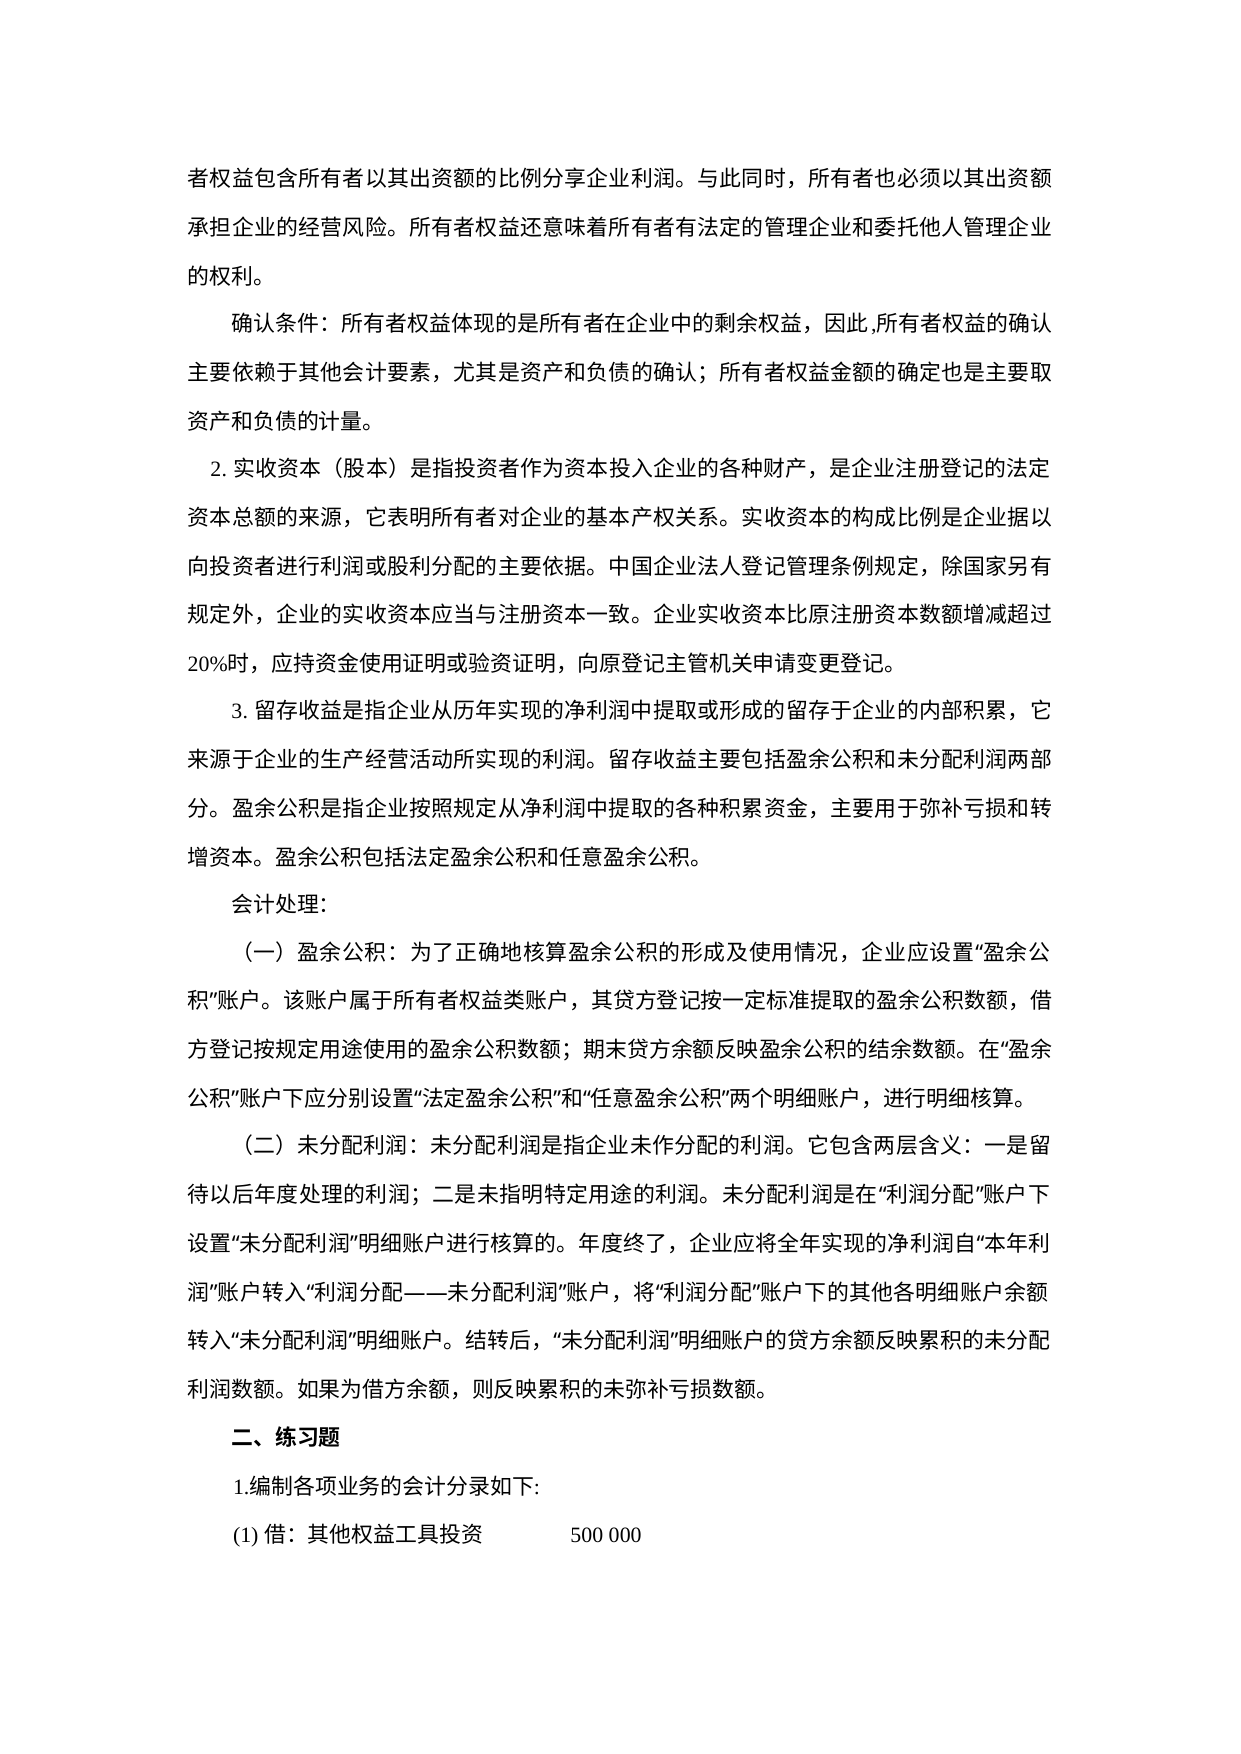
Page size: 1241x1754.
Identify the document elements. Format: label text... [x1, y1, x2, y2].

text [187, 162, 1053, 292]
list 3. 留存收益是指企业从历年实现的净利润中提取或形成的留存于企业的内部积累，它来源于企业的生产经营活动所实现的利润。留存收益主要包括盈余公积和未分配利润两部分。盈余公积是指企业按照规定从净利润中提取的各种积累资金，主要用于弥补亏损和转增资本。盈余公积包括法定盈余公积和任意盈余公积。 [187, 694, 1053, 873]
list 2. 实收资本（股本）是指投资者作为资本投入企业的各种财产，是企业注册登记的法定资本总额的来源，它表明所有者对企业的基本产权关系。实收资本的构成比例是企业据以向投资者进行利润或股利分配的主要依据。中国企业法人登记管理条例规定，除国家另有规定外，企业的实收资本应当与注册资本一致。企业实收资本比原注册资本数额增减超过20%时，应持资金使用证明或验资证明，向原登记主管机关申请变更登记。 [187, 452, 1053, 679]
list 会计处理： [187, 888, 1053, 920]
list 盈余公积：为了正确地核算盈余公积的形成及使用情况，企业应设置“盈余公积”账户。该账户属于所有者权益类账户，其贷方登记按一定标准提取的盈余公积数额，借方登记按规定用途使用的盈余公积数额；期末贷方余额反映盈余公积的结余数额。在“盈余公积”账户下应分别设置“法定盈余公积”和“任意盈余公积”两个明细账户，进行明细核算。 [187, 935, 1053, 1114]
text (1) 借：其他权益工具投资 500 000 [187, 1517, 1053, 1549]
text 二、练习题 [187, 1420, 1053, 1452]
list 未分配利润：未分配利润是指企业未作分配的利润。它包含两层含义：一是留待以后年度处理的利润；二是未指明特定用途的利润。未分配利润是在“利润分配”账户下设置“未分配利润”明细账户进行核算的。年度终了，企业应将全年实现的净利润自“本年利润”账户转入“利润分配——未分配利润”账户，将“利润分配”账户下的其他各明细账户余额转入“未分配利润”明细账户。结转后，“未分配利润”明细账户的贷方余额反映累积的未分配利润数额。如果为借方余额，则反映累积的未弥补亏损数额。 [187, 1129, 1053, 1405]
text 1.编制各项业务的会计分录如下: [187, 1468, 1053, 1501]
text 确认条件：所有者权益体现的是所有者在企业中的剩余权益，因此,所有者权益的确认主要依赖于其他会计要素，尤其是资产和负债的确认；所有者权益金额的确定也是主要取资产和负债的计量。 [187, 307, 1053, 437]
